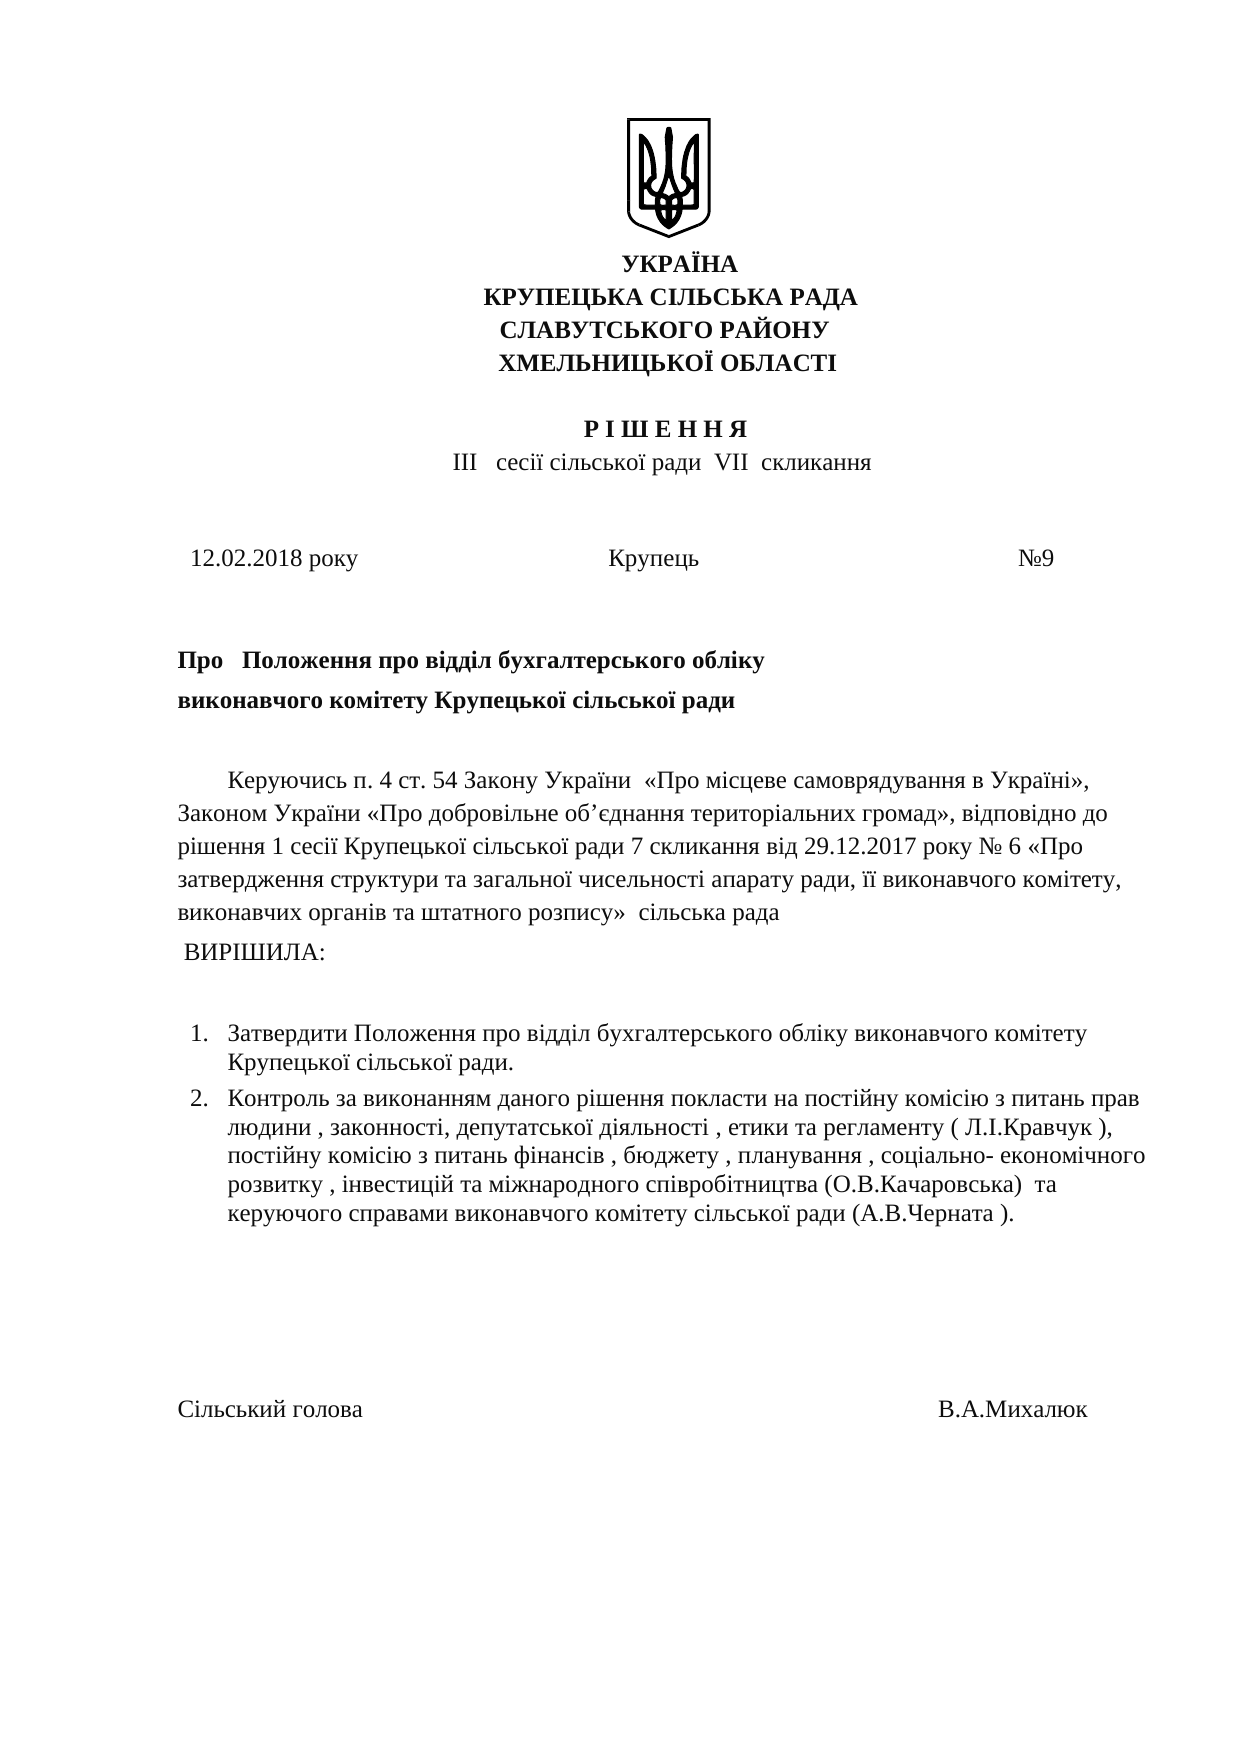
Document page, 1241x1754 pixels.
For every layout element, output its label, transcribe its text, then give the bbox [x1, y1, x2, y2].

text ХМЕЛЬНИЦЬКОЇ ОБЛАСТІ [177, 348, 1152, 377]
text Про Положення про відділ бухгалтерського обліку [177, 645, 1152, 674]
text УКРАЇНА [177, 249, 1152, 278]
text ВИРІШИЛА: [177, 937, 1152, 966]
text виконавчого комітету Крупецької сільської ради [177, 685, 1152, 714]
text 12.02.2018 року Крупець №9 [177, 543, 1152, 571]
text СЛАВУТСЬКОГО РАЙОНУ [177, 315, 1152, 344]
list Контроль за виконанням даного рішення покласти на постійну комісію з питань прав людини , законності, депутатської діяльності , етики та регламенту ( Л.І.Кравчук ), постійну комісію з питань фінансів , бюджету , планування , соціально- економічного розвитку , інвестицій та міжнародного співробітництва (О.В.Качаровська) та керуючого справами виконавчого комітету сільської ради (А.В.Черната ). [190, 1083, 1152, 1227]
text ІІІ сесії сільської ради VІІ скликання [177, 447, 1152, 476]
text КРУПЕЦЬКА СІЛЬСЬКА РАДА [177, 282, 1152, 311]
text Керуючись п. 4 ст. 54 Закону України «Про місцеве самоврядування в Україні», Законом України «Про добровільне об’єднання територіальних громад», відповідно до рішення 1 сесії Крупецької сільської ради 7 скликання від 29.12.2017 року № 6 «Про затвердження структури та загальної чисельності апарату ради, її виконавчого комітету, виконавчих органів та штатного розпису» сільська рада [177, 765, 1152, 926]
text Сільський голова В.А.Михалюк [177, 1394, 1152, 1423]
text Р І Ш Е Н Н Я [177, 414, 1152, 443]
list Затвердити Положення про відділ бухгалтерського обліку виконавчого комітету Крупецької сільської ради. [190, 1018, 1152, 1076]
